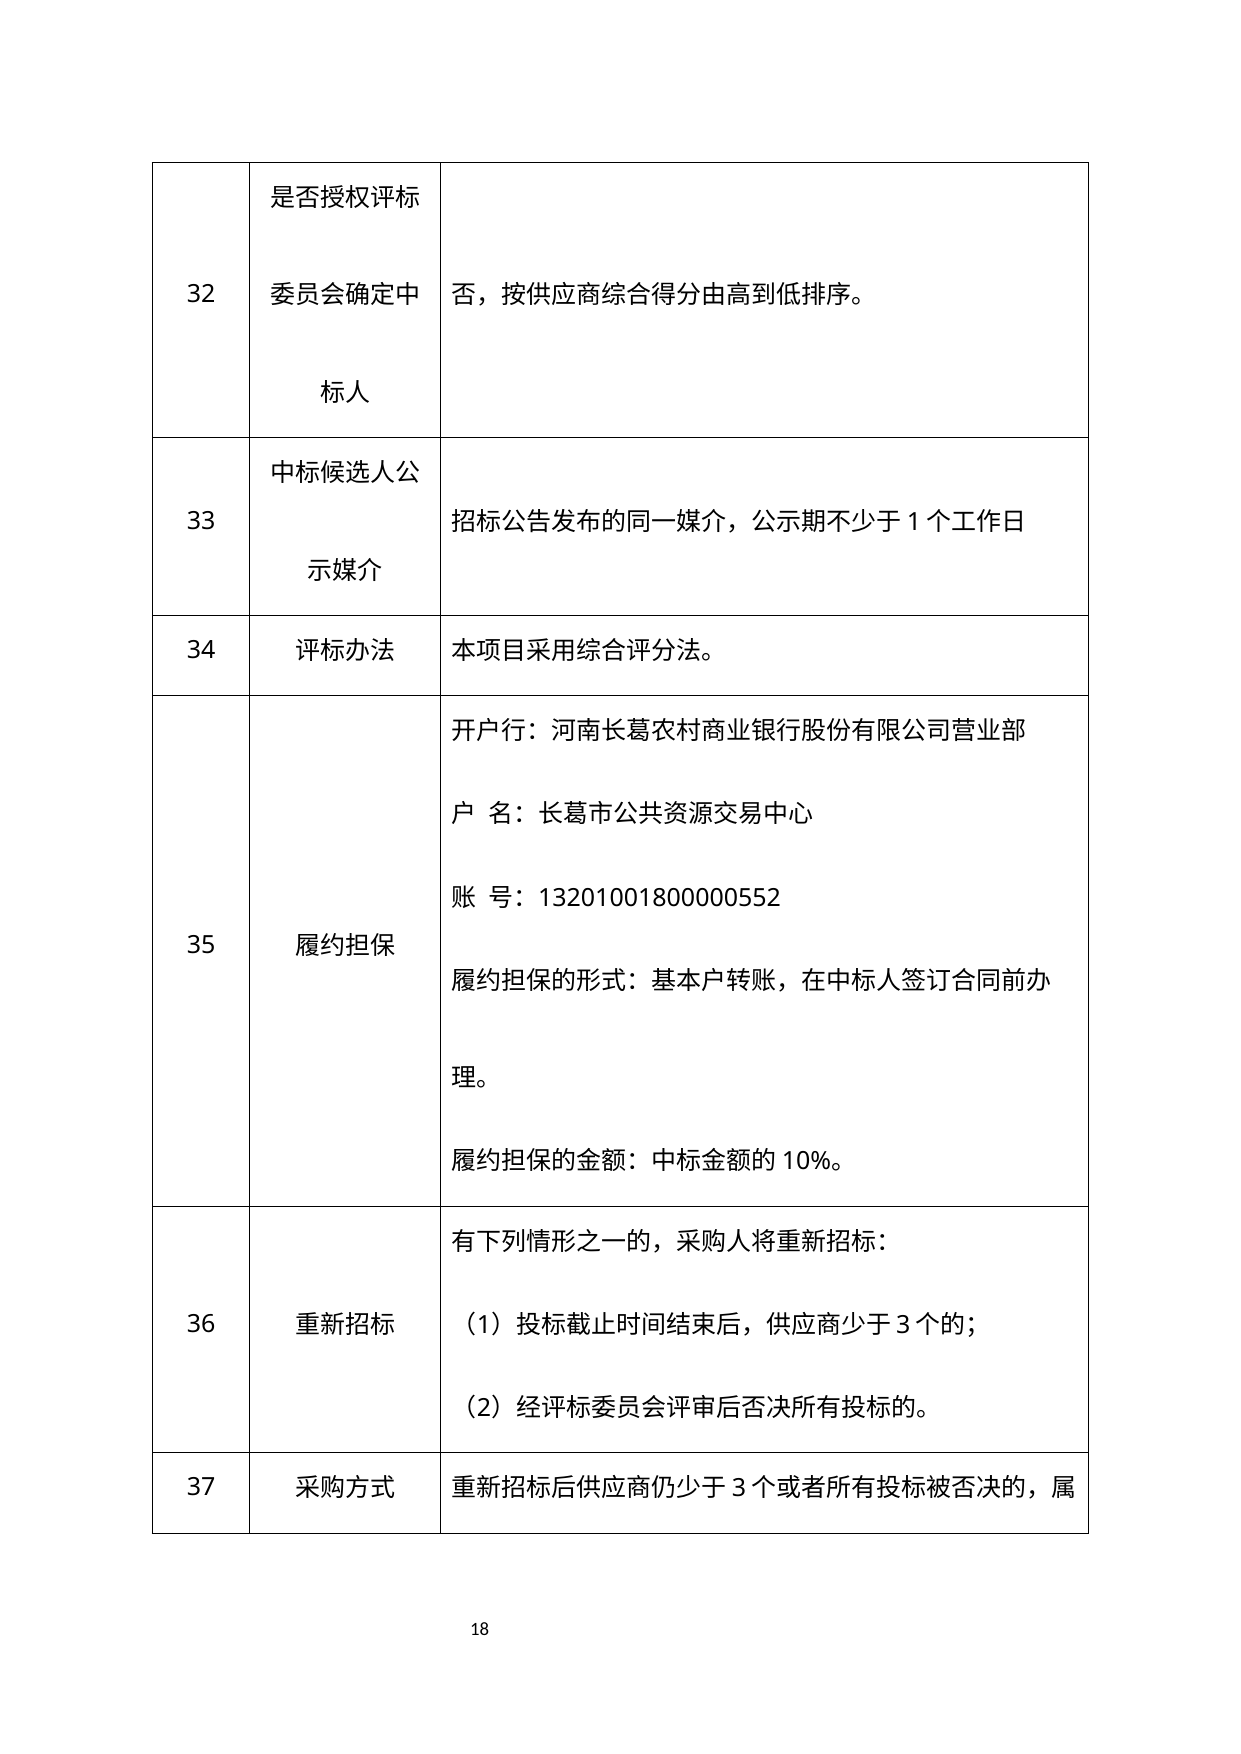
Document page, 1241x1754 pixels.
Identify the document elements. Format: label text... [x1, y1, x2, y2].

table_cell 中标候选人公示媒介 [250, 438, 440, 615]
table_cell 有下列情形之一的，采购人将重新招标： （1）投标截止时间结束后，供应商少于3个的； （2）经评标委员会评审后否决所有投标的。 [441, 1207, 1088, 1452]
table_cell 采购方式 [250, 1453, 440, 1533]
table_cell 重新招标 [250, 1207, 440, 1452]
table_cell 履约担保 [250, 696, 440, 1206]
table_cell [441, 1453, 1088, 1533]
table_cell 是否授权评标委员会确定中标人 [250, 163, 440, 437]
table_cell 开户行：河南长葛农村商业银行股份有限公司营业部 户 名：长葛市公共资源交易中心 账 号：13201001800000552 履约担保的形式：基本户转账，在中标人签订合同前办理。 履约担保的金额：中标金额的10%。 [441, 696, 1088, 1206]
table_cell 37 [153, 1453, 249, 1533]
table_cell 评标办法 [250, 616, 440, 695]
table_cell 33 [153, 438, 249, 615]
table_cell 35 [153, 696, 249, 1206]
table_cell 否，按供应商综合得分由高到低排序。 [441, 163, 1088, 437]
table_cell 36 [153, 1207, 249, 1452]
table_cell 本项目采用综合评分法。 [441, 616, 1088, 695]
table_cell 34 [153, 616, 249, 695]
table_cell 32 [153, 163, 249, 437]
table_cell 招标公告发布的同一媒介，公示期不少于1个工作日 [441, 438, 1088, 615]
